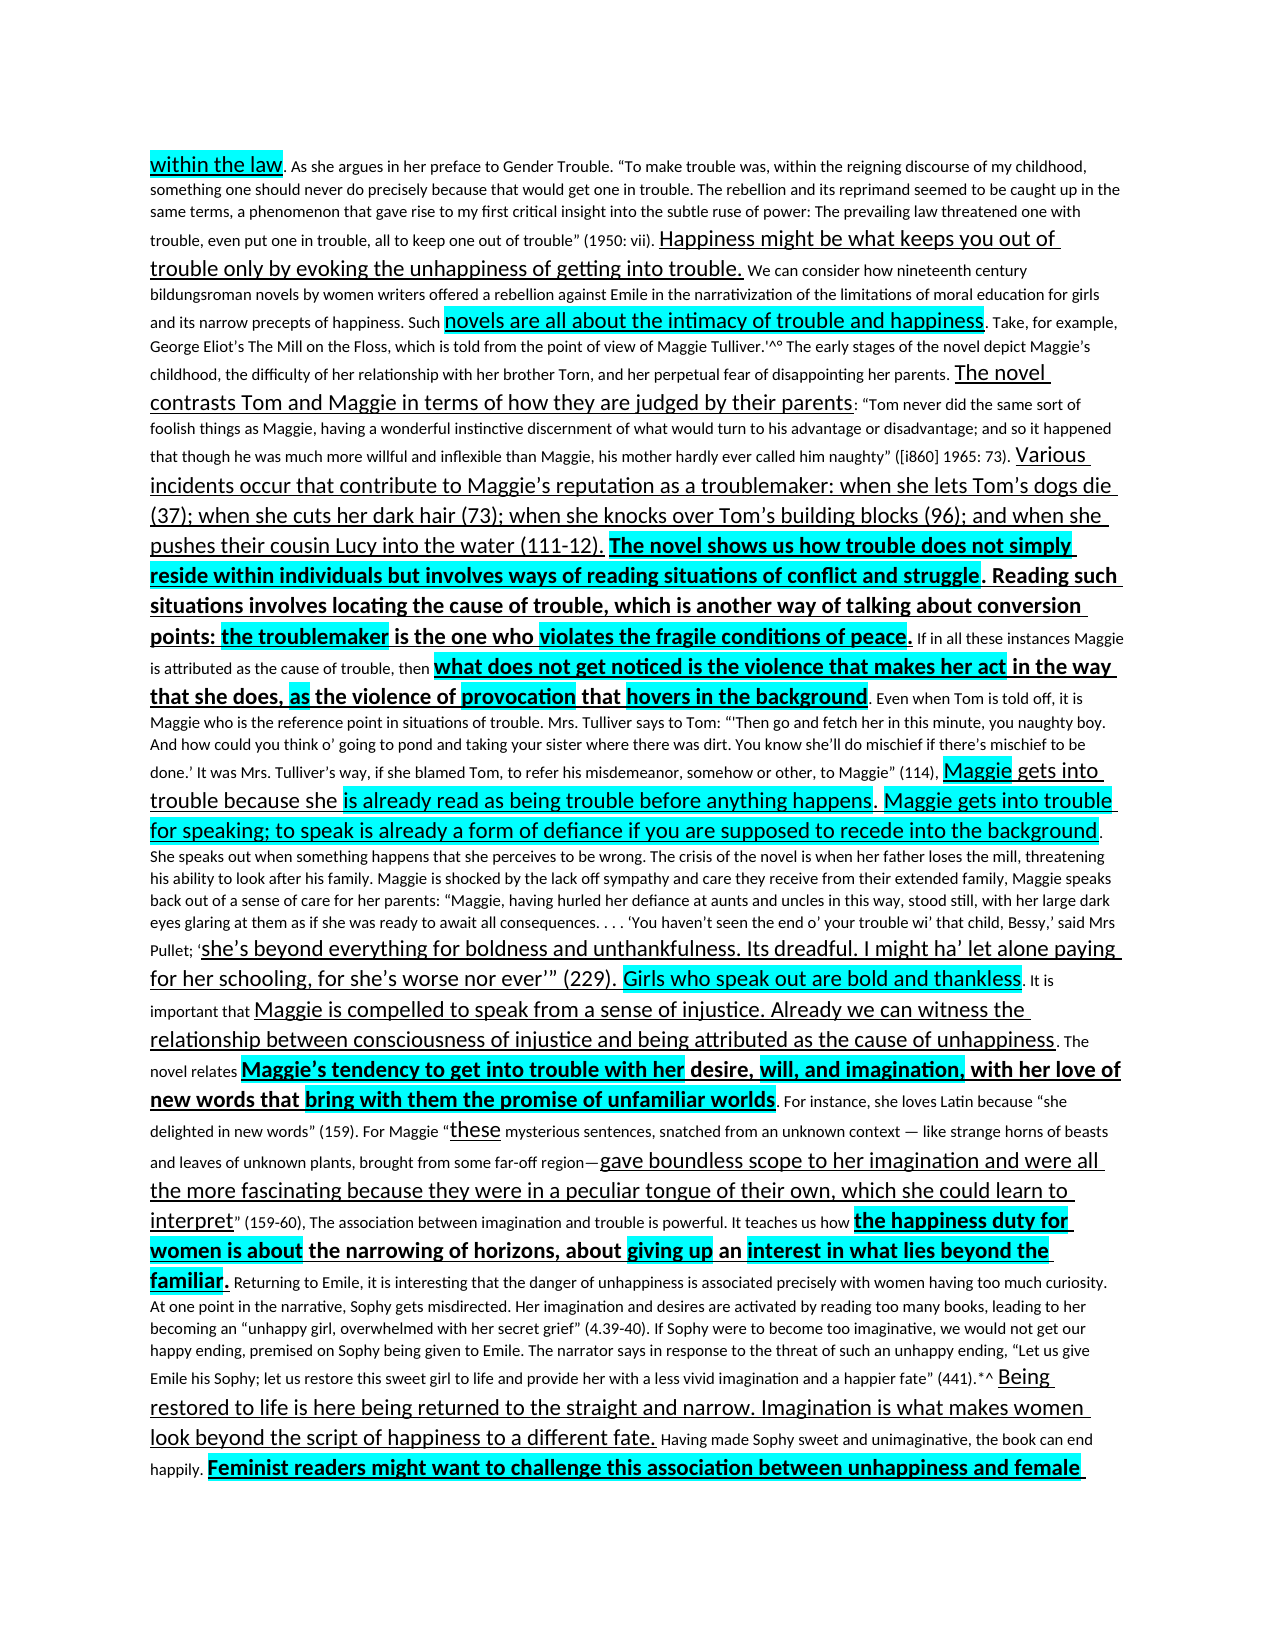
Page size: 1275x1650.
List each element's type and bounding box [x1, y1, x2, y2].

text [150, 150, 1125, 1481]
